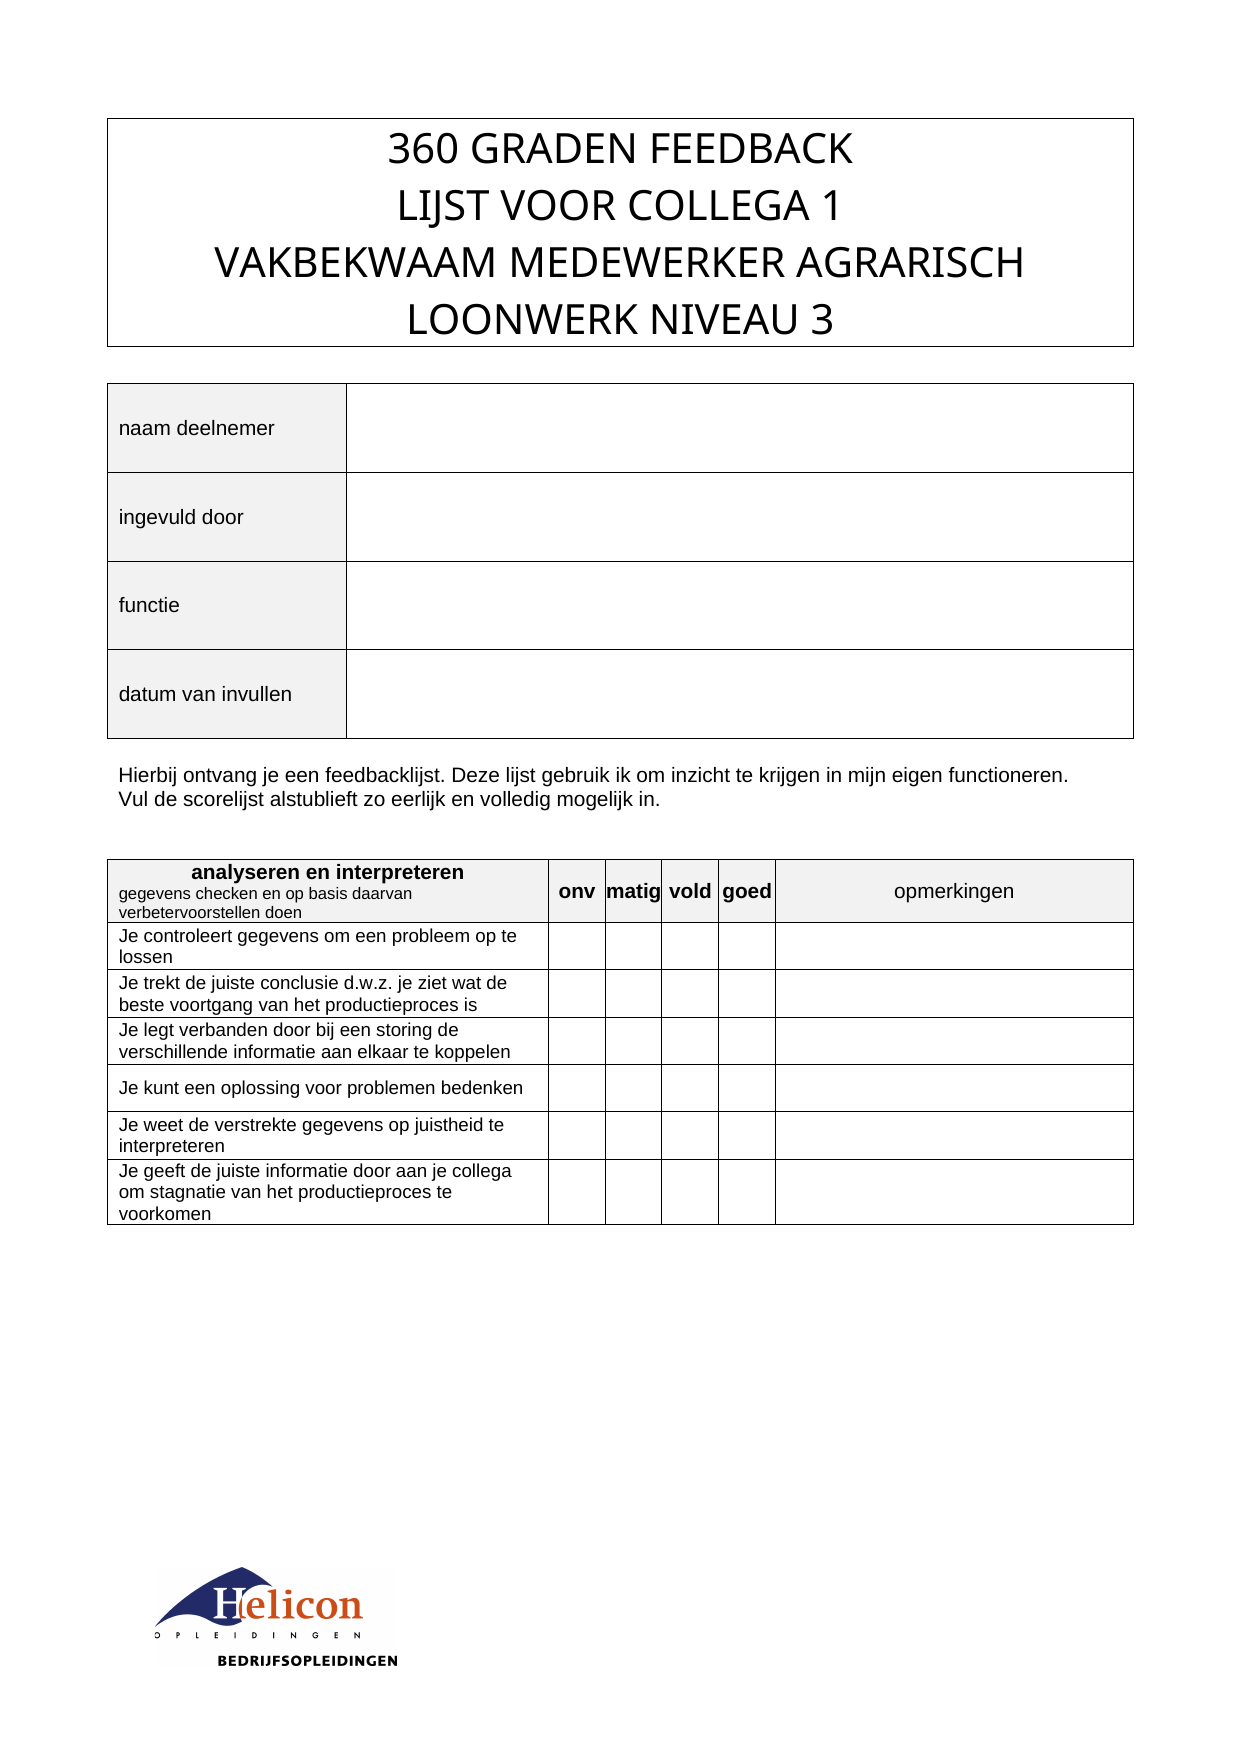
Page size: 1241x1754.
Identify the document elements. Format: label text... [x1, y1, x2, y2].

table_cell Je weet de verstrekte gegevens op juistheid te interpreteren [108, 1112, 548, 1158]
table_cell [549, 970, 605, 1017]
table_cell [719, 923, 775, 969]
table_header matig [606, 860, 661, 922]
table_cell [719, 1065, 775, 1111]
table_header opmerkingen [776, 860, 1133, 922]
table_cell [606, 923, 661, 969]
picture [154, 1567, 397, 1666]
table_cell [776, 1018, 1133, 1064]
table_cell [662, 970, 718, 1017]
table_cell datum van invullen [108, 650, 346, 738]
table_cell [662, 1112, 718, 1158]
table_cell [662, 923, 718, 969]
table_header naam deelnemer [108, 384, 346, 472]
table_cell [662, 1018, 718, 1064]
table_cell [606, 1160, 661, 1224]
table_cell Je legt verbanden door bij een storing de verschillende informatie aan elkaar te koppelen [108, 1018, 548, 1064]
text Hierbij ontvang je een feedbacklijst. Deze lijst gebruik ik om inzicht te krijgen in mijn eigen functioneren. Vul de scorelijst alstublieft zo eerlijk en volledig mogelijk in. [118, 763, 1122, 811]
table_header 360 GRADEN FEEDBACK LIJST VOOR COLLEGA 1 VAKBEKWAAM MEDEWERKER AGRARISCH LOONWERK NIVEAU 3 [108, 119, 1133, 346]
table_cell Je trekt de juiste conclusie d.w.z. je ziet wat de beste voortgang van het productieproces is [108, 970, 548, 1017]
table_cell [606, 1018, 661, 1064]
table_cell [719, 1018, 775, 1064]
table_cell [347, 473, 1133, 561]
table_cell [776, 1160, 1133, 1224]
table_cell [549, 1160, 605, 1224]
table_cell [719, 1112, 775, 1158]
table_cell ingevuld door [108, 473, 346, 561]
table_cell [347, 562, 1133, 649]
table_header goed [719, 860, 775, 922]
table_cell Je kunt een oplossing voor problemen bedenken [108, 1065, 548, 1111]
table_header onv [549, 860, 605, 922]
table_cell [347, 650, 1133, 738]
table_header vold [662, 860, 718, 922]
table_cell Je geeft de juiste informatie door aan je collega om stagnatie van het productieproces te voorkomen [108, 1160, 548, 1224]
table_cell [662, 1065, 718, 1111]
table_cell [549, 1065, 605, 1111]
table_cell [549, 923, 605, 969]
table_cell [776, 1065, 1133, 1111]
table_cell functie [108, 562, 346, 649]
table_cell [776, 923, 1133, 969]
table_cell [776, 970, 1133, 1017]
table_header analyseren en interpreteren gegevens checken en op basis daarvan verbetervoorstellen doen [108, 860, 548, 922]
table_cell Je controleert gegevens om een probleem op te lossen [108, 923, 548, 969]
table_cell [719, 1160, 775, 1224]
table_cell [776, 1112, 1133, 1158]
table_cell [662, 1160, 718, 1224]
table_header [347, 384, 1133, 472]
table_cell [719, 970, 775, 1017]
table_cell [549, 1112, 605, 1158]
table_cell [549, 1018, 605, 1064]
table_cell [606, 1112, 661, 1158]
table_cell [606, 970, 661, 1017]
table_cell [606, 1065, 661, 1111]
